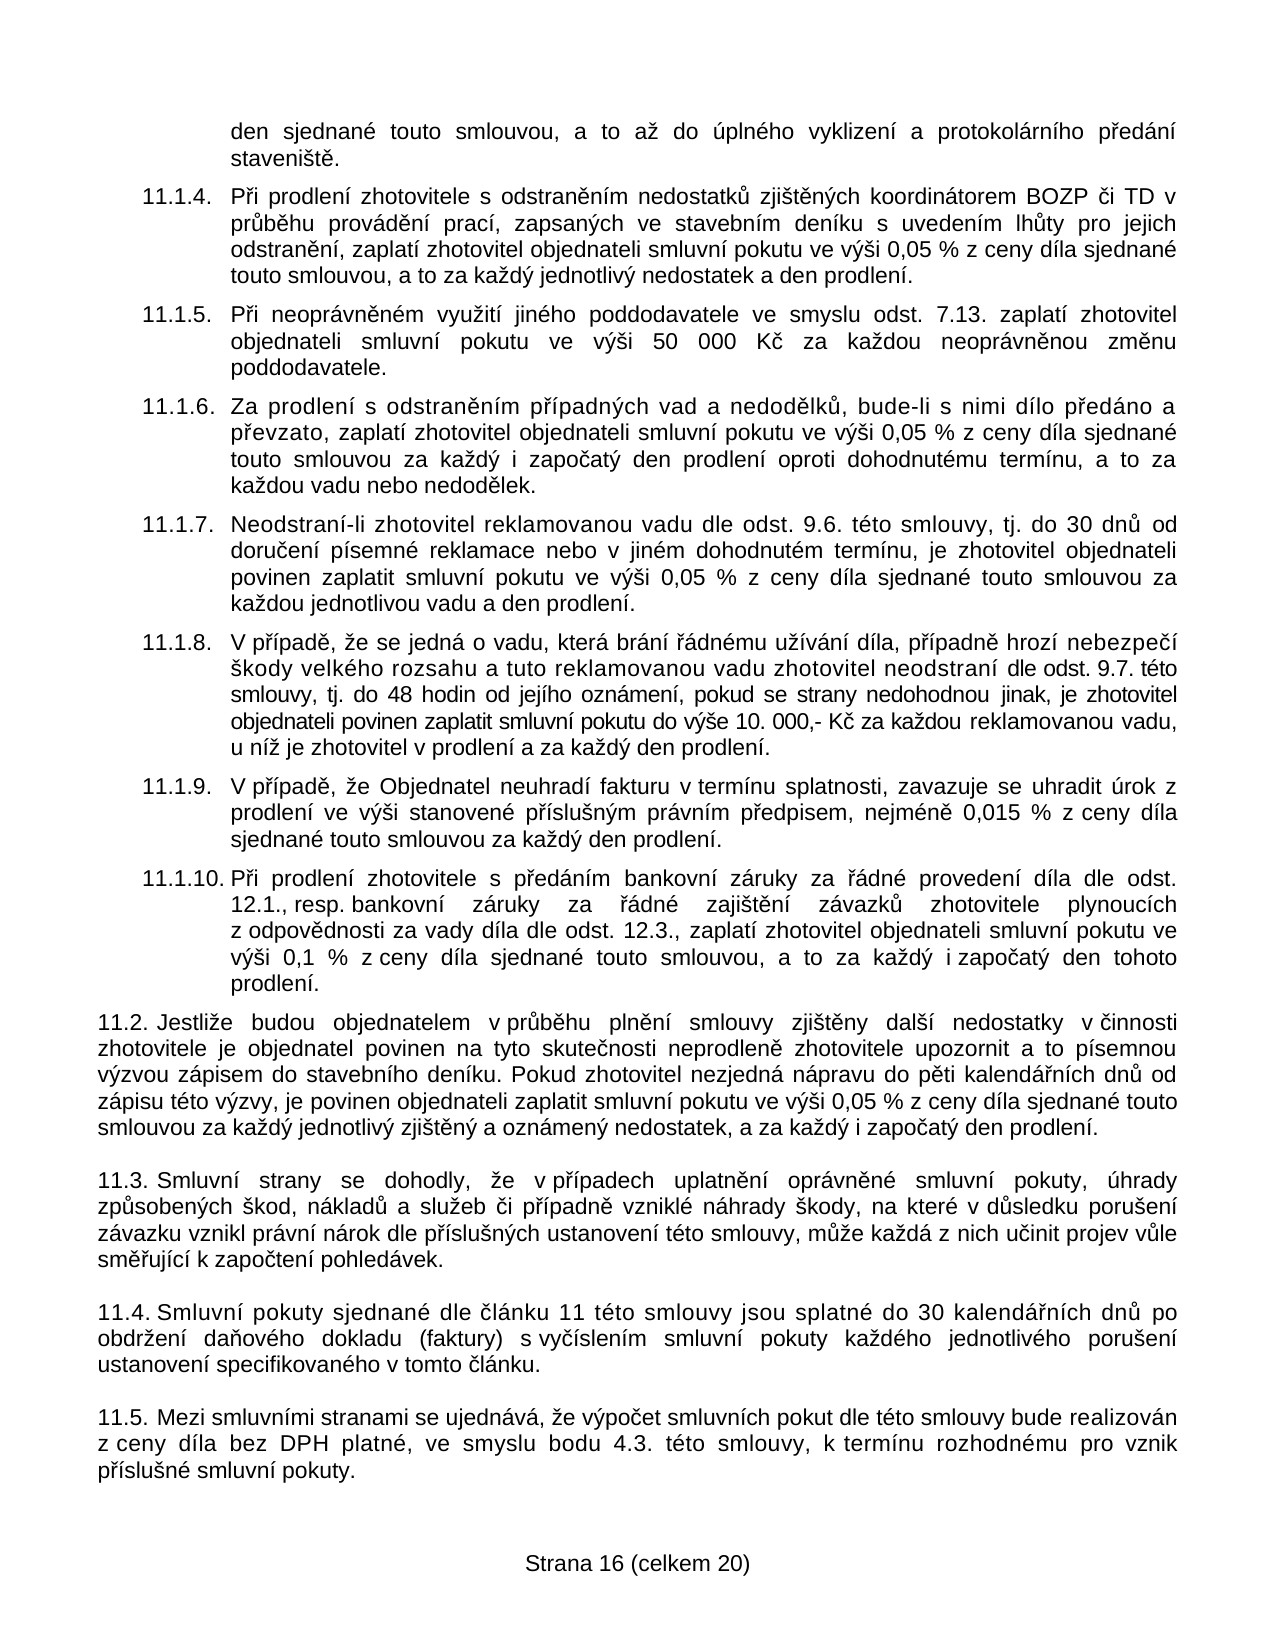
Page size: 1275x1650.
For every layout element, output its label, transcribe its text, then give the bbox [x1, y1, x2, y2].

list Při neoprávněném využití jiného poddodavatele ve smyslu odst. 7.13. zaplatí zhotovitel objednateli smluvní pokutu ve výši 50 000 Kč za každou neoprávněnou změnu poddodavatele. [142, 301, 1177, 380]
list Smluvní strany se dohodly, že v případech uplatnění oprávněné smluvní pokuty, úhrady způsobených škod, nákladů a služeb či případně vzniklé náhrady škody, na které v důsledku porušení závazku vznikl právní nárok dle příslušných ustanovení této smlouvy, může každá z nich učinit projev vůle směřující k započtení pohledávek. [97, 1167, 1177, 1272]
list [142, 118, 1177, 171]
list Při prodlení zhotovitele s předáním bankovní záruky za řádné provedení díla dle odst. 12.1., resp. bankovní záruky za řádné zajištění závazků zhotovitele plynoucích z odpovědnosti za vady díla dle odst. 12.3., zaplatí zhotovitel objednateli smluvní pokutu ve výši 0,1 % z ceny díla sjednané touto smlouvou, a to za každý i započatý den tohoto prodlení. [142, 864, 1177, 996]
list Za prodlení s odstraněním případných vad a nedodělků, bude-li s nimi dílo předáno a převzato, zaplatí zhotovitel objednateli smluvní pokutu ve výši 0,05 % z ceny díla sjednané touto smlouvou za každý i započatý den prodlení oproti dohodnutému termínu, a to za každou vadu nebo nedodělek. [142, 393, 1177, 498]
list Při prodlení zhotovitele s odstraněním nedostatků zjištěných koordinátorem BOZP či TD v průběhu provádění prací, zapsaných ve stavebním deníku s uvedením lhůty pro jejich odstranění, zaplatí zhotovitel objednateli smluvní pokutu ve výši 0,05 % z ceny díla sjednané touto smlouvou, a to za každý jednotlivý nedostatek a den prodlení. [142, 183, 1177, 289]
list Jestliže budou objednatelem v průběhu plnění smlouvy zjištěny další nedostatky v činnosti zhotovitele je objednatel povinen na tyto skutečnosti neprodleně zhotovitele upozornit a to písemnou výzvou zápisem do stavebního deníku. Pokud zhotovitel nezjedná nápravu do pěti kalendářních dnů od zápisu této výzvy, je povinen objednateli zaplatit smluvní pokutu ve výši 0,05 % z ceny díla sjednané touto smlouvou za každý jednotlivý zjištěný a oznámený nedostatek, a za každý i započatý den prodlení. [97, 1009, 1177, 1141]
list V případě, že Objednatel neuhradí fakturu v termínu splatnosti, zavazuje se uhradit úrok z prodlení ve výši stanovené příslušným právním předpisem, nejméně 0,015 % z ceny díla sjednané touto smlouvou za každý den prodlení. [142, 773, 1177, 852]
list V případě, že se jedná o vadu, která brání řádnému užívání díla, případně hrozí nebezpečí škody velkého rozsahu a tuto reklamovanou vadu zhotovitel neodstraní dle odst. 9.7. této smlouvy, tj. do 48 hodin od jejího oznámení, pokud se strany nedohodnou jinak, je zhotovitel objednateli povinen zaplatit smluvní pokutu do výše 10. 000,- Kč za každou reklamovanou vadu, u níž je zhotovitel v prodlení a za každý den prodlení. [142, 629, 1177, 760]
list Neodstraní-li zhotovitel reklamovanou vadu dle odst. 9.6. této smlouvy, tj. do 30 dnů od doručení písemné reklamace nebo v jiném dohodnutém termínu, je zhotovitel objednateli povinen zaplatit smluvní pokutu ve výši 0,05 % z ceny díla sjednané touto smlouvou za každou jednotlivou vadu a den prodlení. [142, 511, 1177, 616]
list Mezi smluvními stranami se ujednává, že výpočet smluvních pokut dle této smlouvy bude realizován z ceny díla bez DPH platné, ve smyslu bodu 4.3. této smlouvy, k termínu rozhodnému pro vznik příslušné smluvní pokuty. [97, 1404, 1177, 1483]
list Smluvní pokuty sjednané dle článku 11 této smlouvy jsou splatné do 30 kalendářních dnů po obdržení daňového dokladu (faktury) s vyčíslením smluvní pokuty každého jednotlivého porušení ustanovení specifikovaného v tomto článku. [97, 1299, 1177, 1378]
